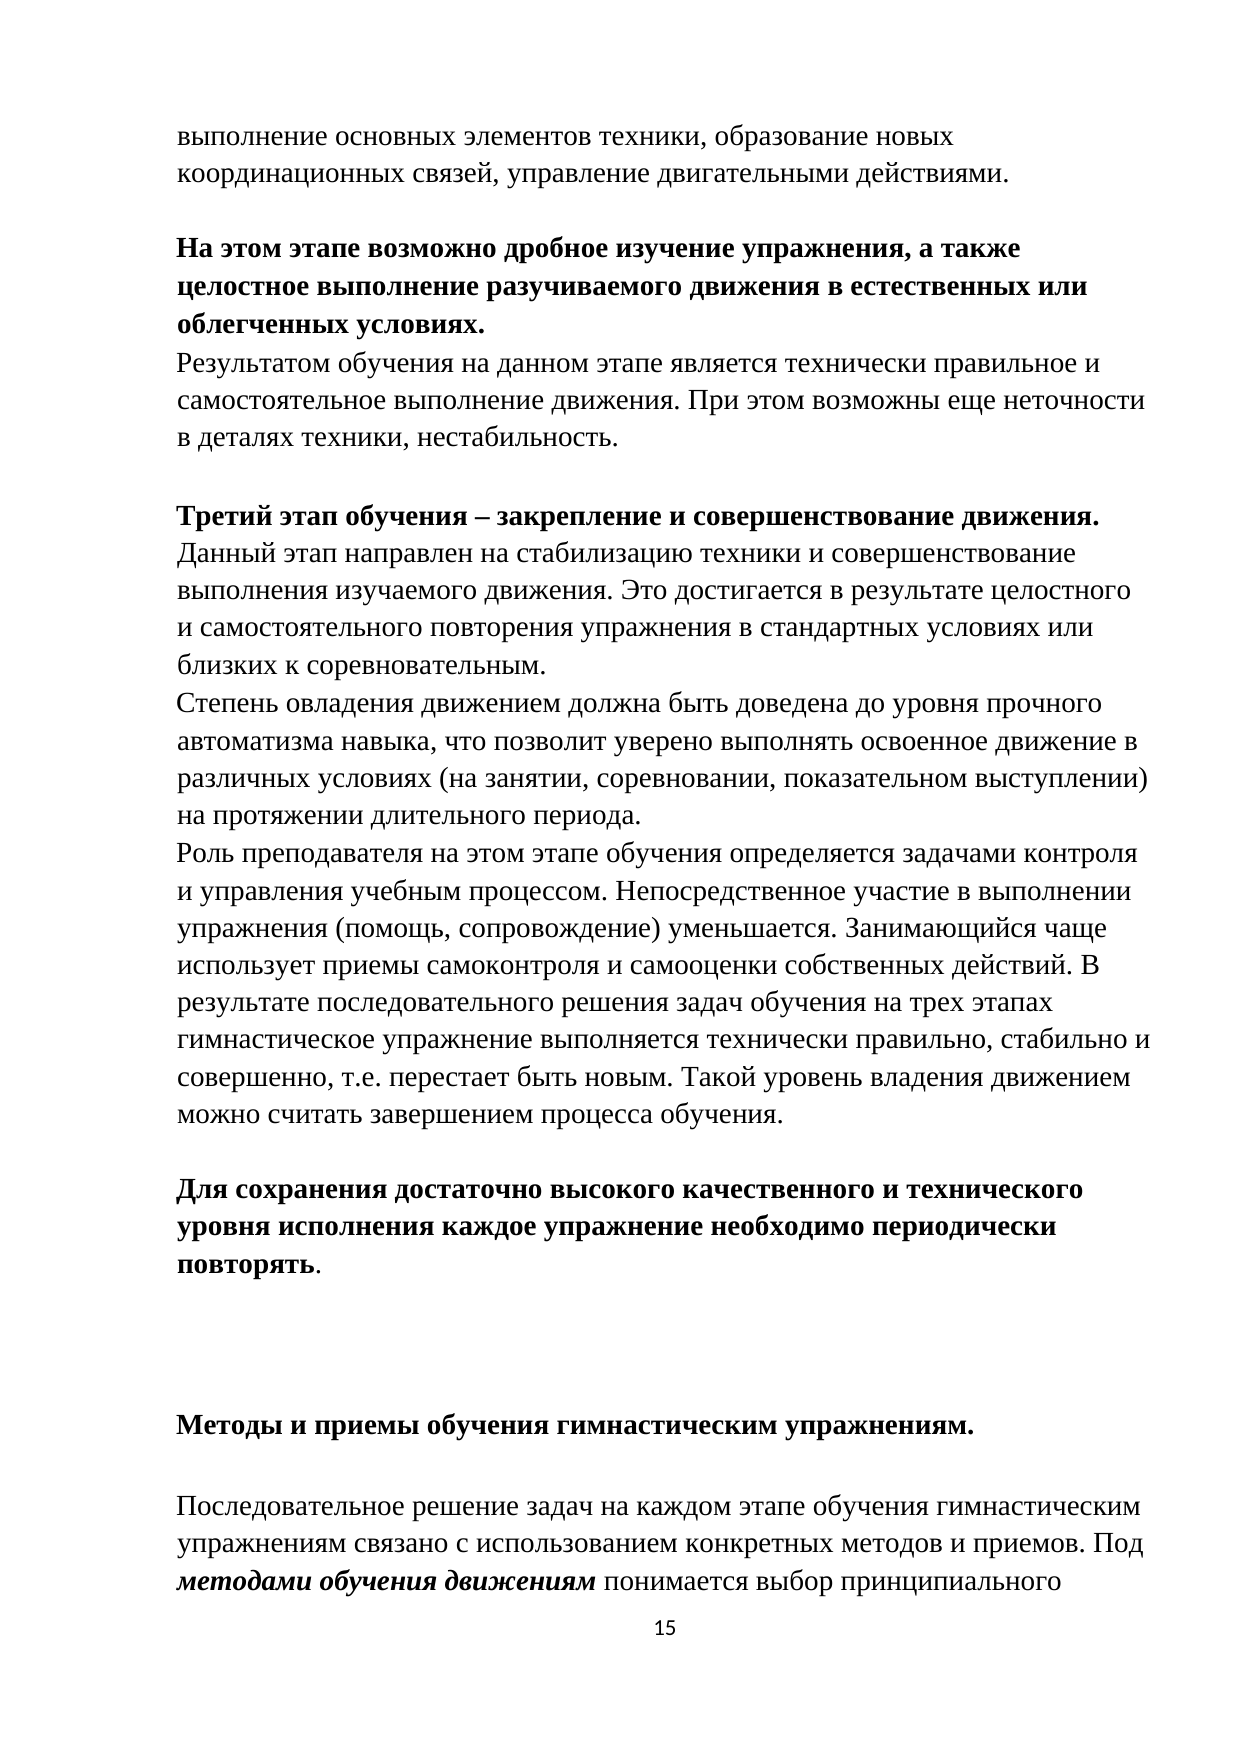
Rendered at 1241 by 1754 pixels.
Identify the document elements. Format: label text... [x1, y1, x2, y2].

text Роль преподавателя на этом этапе обучения определяется задачами контроля и управления учебным процессом. Непосредственное участие в выполнении» упражнения (помощь, сопровождение) уменьшается. Занимающийся чаще использует приемы самоконтроля и самооценки собственных действий. В результате последовательного решения задач обучения на трех этапах гимнастическое упражнение выполняется технически правильно, стабильно и совершенно, т.е. перестает быть новым. Такой уровень владения движением можно считать завершением процесса обучения. [176, 836, 1152, 1129]
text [176, 118, 1152, 189]
subtitle Методы и приемы обучения гимнастическим упражнениям. [176, 1407, 1151, 1440]
text Степень овладения движением должна быть доведена до уровня прочного автоматизма навыка, что позволит уверено выполнять освоенное движение в различных условиях (на занятии, соревновании, показательном выступлении) на протяжении длительного периода. [176, 685, 1152, 831]
text На этом этапе возможно дробное изучение упражнения, а также целостное выполнение разучиваемого движения в естественных или облегченных условиях. [176, 230, 1152, 339]
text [176, 1488, 1152, 1596]
text Для сохранения достаточно высокого качественного и технического уровня исполнения каждое упражнение необходимо периодически повторять. [176, 1171, 1152, 1280]
text Результатом обучения на данном этапе является технически правильное и самостоятельное выполнение движения. При этом возможны еще неточности в деталях техники, нестабильность. [176, 345, 1152, 453]
text Третий этап обучения – закрепление и совершенствование движения. Данный этап направлен на стабилизацию техники и совершенствование выполнения изучаемого движения. Это достигается в результате целостного и самостоятельного повторения упражнения в стандартных условиях или близких к соревновательным. [176, 498, 1152, 680]
